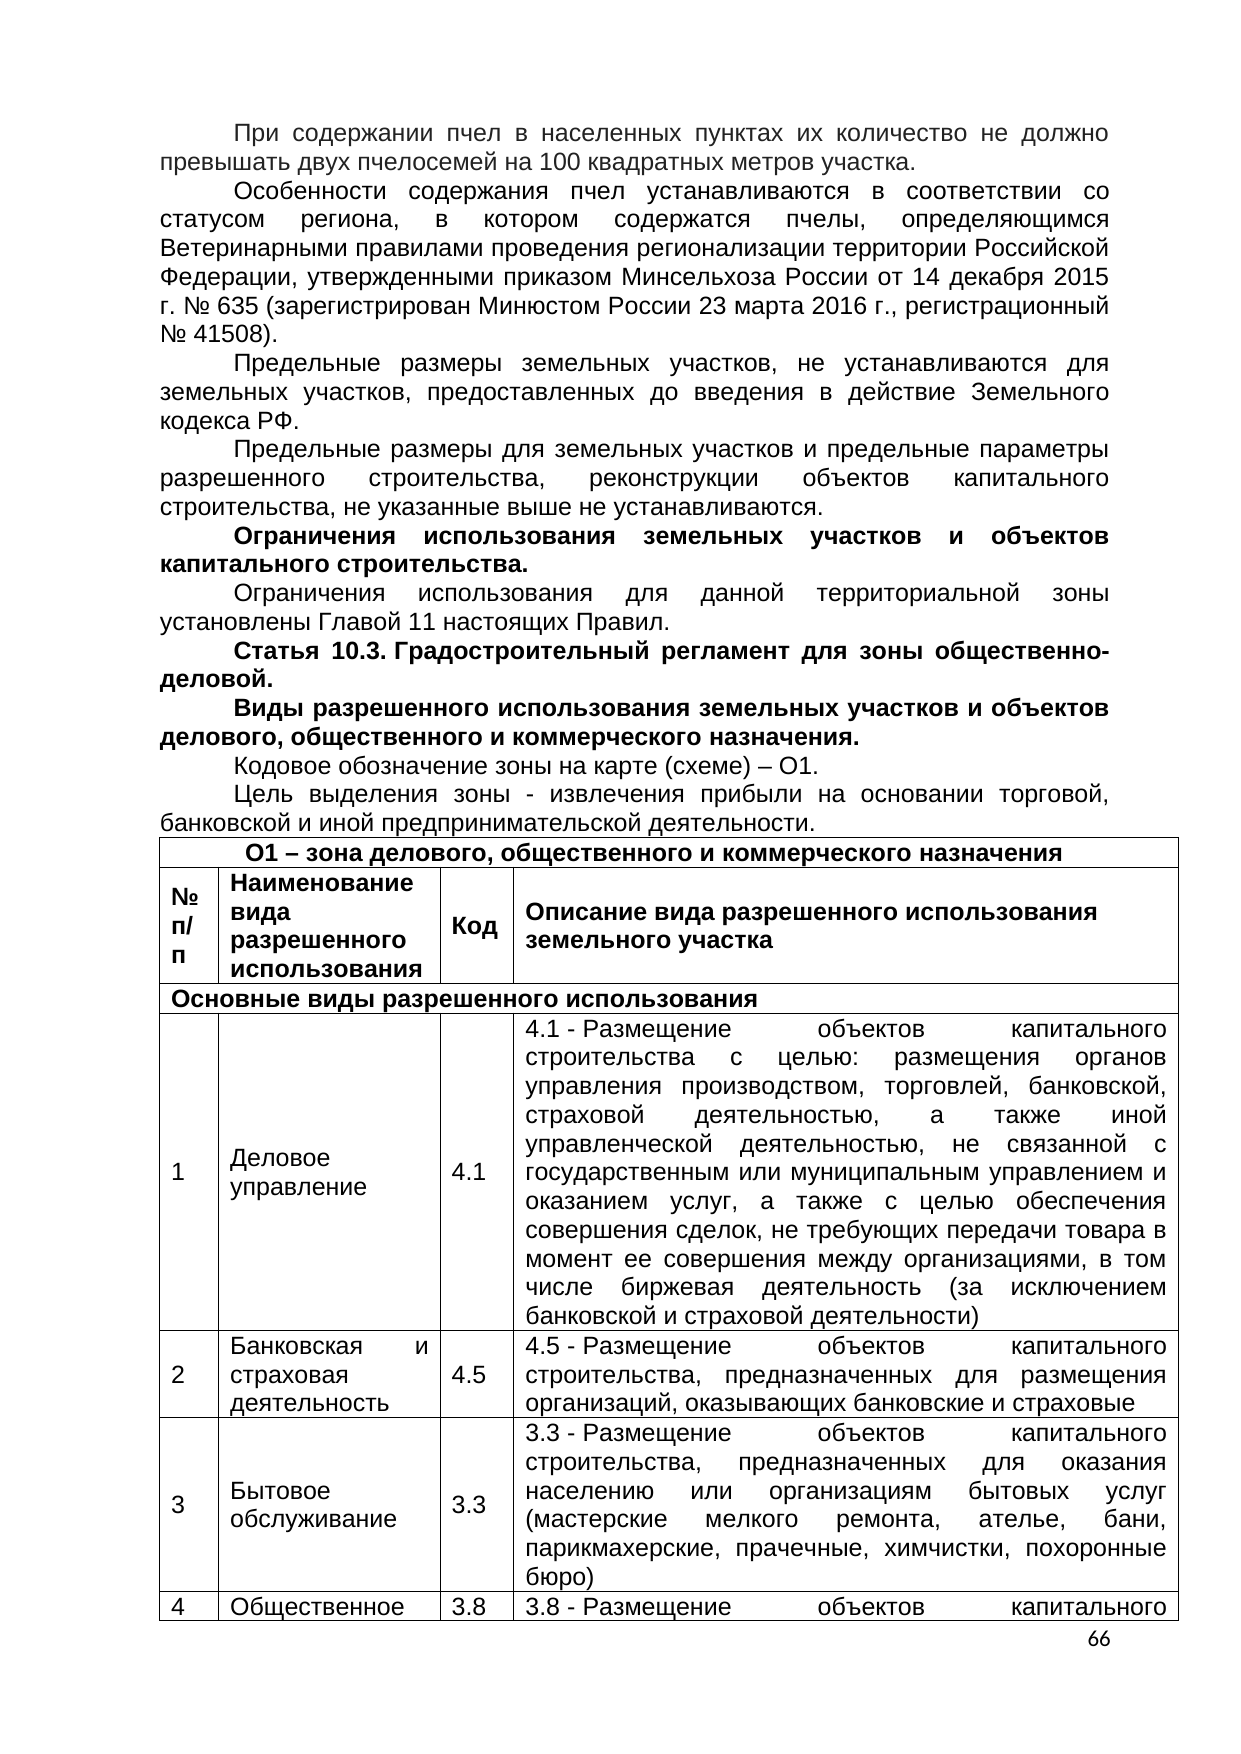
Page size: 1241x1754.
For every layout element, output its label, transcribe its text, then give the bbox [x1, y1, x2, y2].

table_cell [514, 1592, 1178, 1620]
table_cell 4.1 - Размещение объектов капитального строительства с целью: размещения органов управления производством, торговлей, банковской, страховой деятельностью, а также иной управленческой деятельностью, не связанной с государственным или муниципальным управлением и оказанием услуг, а также с целью обеспечения совершения сделок, не требующих передачи товара в момент ее совершения между организациями, в том числе биржевая деятельность (за исключением банковской и страховой деятельности) [514, 1014, 1178, 1330]
table_cell Описание вида разрешенного использования земельного участка [514, 868, 1178, 983]
text Кодовое обозначение зоны на карте (схеме) – О1. [159, 751, 1110, 779]
table_cell 4.1 [441, 1014, 513, 1330]
table_cell Наименование вида разрешенного использования [219, 868, 440, 983]
table_cell 2 [160, 1331, 218, 1417]
list Виды разрешенного использования земельных участков и объектов делового, общественного и коммерческого назначения. [159, 693, 1110, 751]
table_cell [219, 1592, 440, 1620]
list Предельные размеры для земельных участков и предельные параметры разрешенного строительства, реконструкции объектов капитального строительства, не указанные выше не устанавливаются. [159, 434, 1110, 521]
table_cell 3 [160, 1418, 218, 1591]
text Особенности содержания пчел устанавливаются в соответствии со статусом региона, в котором содержатся пчелы, определяющимся Ветеринарными правилами проведения регионализации территории Российской Федерации, утвержденными приказом Минсельхоза России от 14 декабря 2015 г. № 635 (зарегистрирован Минюстом России 23 марта 2016 г., регистрационный № 41508). [159, 176, 1110, 348]
table_cell Код [441, 868, 513, 983]
table_cell 3.8 [441, 1592, 513, 1620]
table_cell 3.3 - Размещение объектов капитального строительства, предназначенных для оказания населению или организациям бытовых услуг (мастерские мелкого ремонта, ателье, бани, парикмахерские, прачечные, химчистки, похоронные бюро) [514, 1418, 1178, 1591]
table_header О1 – зона делового, общественного и коммерческого назначения [160, 838, 1178, 867]
text При содержании пчел в населенных пунктах их количество не должно превышать двух пчелосемей на 100 квадратных метров участка. [159, 118, 1110, 176]
text Цель выделения зоны - извлечения прибыли на основании торговой, банковской и иной предпринимательской деятельности. [159, 779, 1110, 837]
list Статья 10.3. Градостроительный регламент для зоны общественно-деловой. [159, 636, 1110, 693]
table_cell 1 [160, 1014, 218, 1330]
table_cell Банковская и страховая деятельность [219, 1331, 440, 1417]
table_cell 4.5 - Размещение объектов капитального строительства, предназначенных для размещения организаций, оказывающих банковские и страховые [514, 1331, 1178, 1417]
table_cell 3.3 [441, 1418, 513, 1591]
text Предельные размеры земельных участков, не устанавливаются для земельных участков, предоставленных до введения в действие Земельного кодекса РФ. [159, 348, 1110, 434]
text Ограничения использования для данной территориальной зоны установлены Главой 11 настоящих Правил. [159, 578, 1110, 636]
table_cell 4.5 [441, 1331, 513, 1417]
list Ограничения использования земельных участков и объектов капитального строительства. [159, 521, 1110, 578]
table_cell № п/п [160, 868, 218, 983]
table_cell 4 [160, 1592, 218, 1620]
table_cell Бытовое обслуживание [219, 1418, 440, 1591]
table_cell Деловое управление [219, 1014, 440, 1330]
table_cell Основные виды разрешенного использования [160, 984, 1178, 1012]
